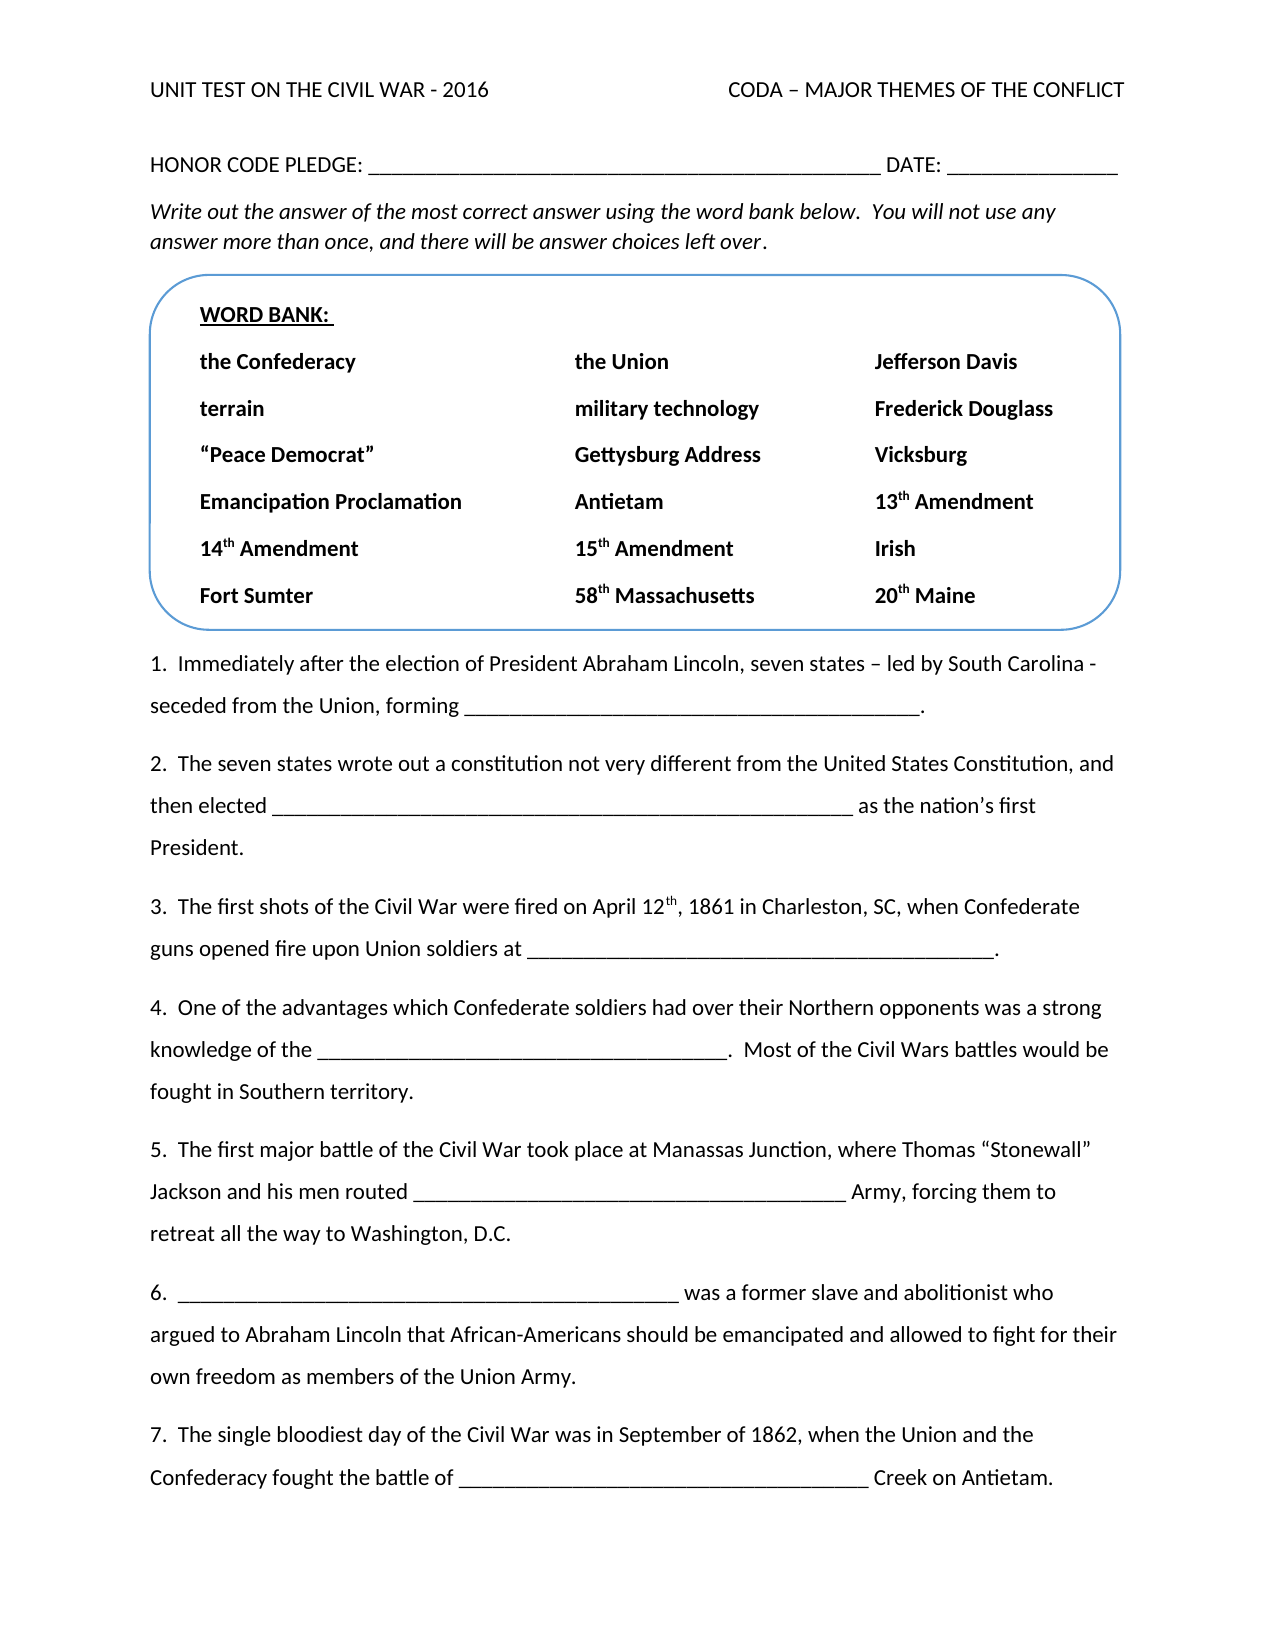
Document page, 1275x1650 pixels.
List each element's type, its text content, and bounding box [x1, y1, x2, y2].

text Write out the answer of the most correct answer using the word bank below. You will not use any answer more than once, and there will be answer choices left over. [150, 197, 1125, 255]
text 1. Immediately after the election of President Abraham Lincoln, seven states – led by South Carolina - seceded from the Union, forming ________________________________________. [150, 649, 1125, 719]
text 7. The single bloodiest day of the Civil War was in September of 1862, when the Union and the Confederacy fought the battle of ____________________________________ Creek on Antietam. [150, 1421, 1125, 1491]
text 2. The seven states wrote out a constitution not very different from the United States Constitution, and then elected ___________________________________________________ as the nation’s first President. [150, 749, 1125, 862]
text HONOR CODE PLEDGE: _____________________________________________ DATE: _______________ [150, 150, 1125, 178]
text 4. One of the advantages which Confederate soldiers had over their Northern opponents was a strong knowledge of the ____________________________________. Most of the Civil Wars battles would be fought in Southern territory. [150, 993, 1125, 1105]
text 5. The first major battle of the Civil War took place at Manassas Junction, where Thomas “Stonewall” Jackson and his men routed ______________________________________ Army, forcing them to retreat all the way to Washington, D.C. [150, 1135, 1125, 1247]
text 3. The first shots of the Civil War were fired on April 12th, 1861 in Charleston, SC, when Confederate guns opened fire upon Union soldiers at _________________________________________. [150, 892, 1125, 962]
text 6. ____________________________________________ was a former slave and abolitionist who argued to Abraham Lincoln that African-Americans should be emancipated and allowed to fight for their own freedom as members of the Union Army. [150, 1278, 1125, 1390]
